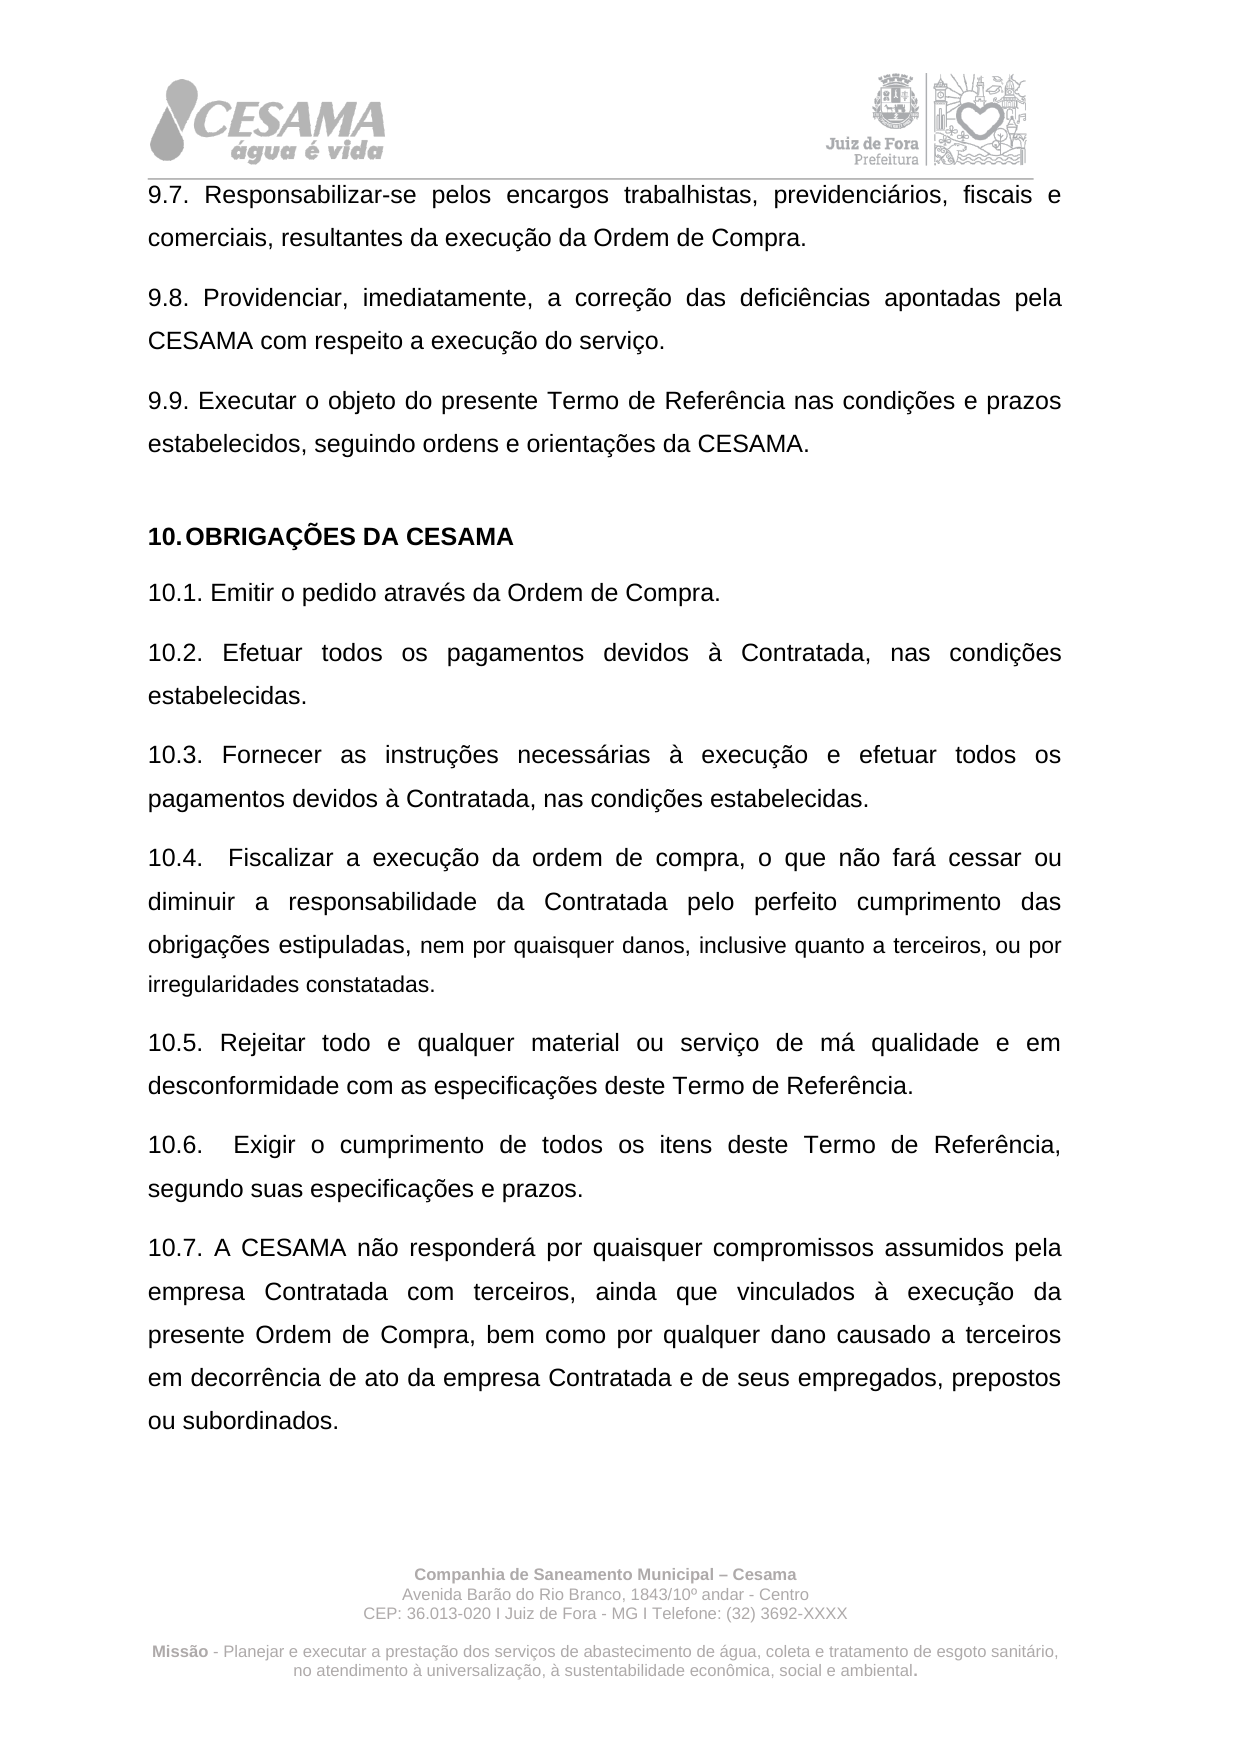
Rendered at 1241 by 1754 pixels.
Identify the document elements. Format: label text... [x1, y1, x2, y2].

text 10.6. Exigir o cumprimento de todos os itens deste Termo de Referência, segundo suas especificações e prazos. [148, 1131, 1063, 1202]
text 10.7. A CESAMA não responderá por quaisquer compromissos assumidos pela empresa Contratada com terceiros, ainda que vinculados à execução da presente Ordem de Compra, bem como por qualquer dano causado a terceiros em decorrência de ato da empresa Contratada e de seus empregados, prepostos ou subordinados. [148, 1233, 1063, 1435]
list OBRIGAÇÕES DA CESAMA [148, 522, 1063, 551]
text 9.9. Executar o objeto do presente Termo de Referência nas condições e prazos estabelecidos, seguindo ordens e orientações da CESAMA. [148, 386, 1063, 458]
text 10.3. Fornecer as instruções necessárias à execução e efetuar todos os pagamentos devidos à Contratada, nas condições estabelecidas. [148, 740, 1063, 812]
text 9.8. Providenciar, imediatamente, a correção das deficiências apontadas pela CESAMA com respeito a execução do serviço. [148, 283, 1063, 355]
text 10.2. Efetuar todos os pagamentos devidos à Contratada, nas condições estabelecidas. [148, 637, 1063, 709]
text 10.4. Fiscalizar a execução da ordem de compra, o que não fará cessar ou diminuir a responsabilidade da Contratada pelo perfeito cumprimento das obrigações estipuladas, nem por quaisquer danos, inclusive quanto a terceiros, ou por irregularidades constatadas. [148, 843, 1063, 998]
text 10.1. Emitir o pedido através da Ordem de Compra. [148, 578, 1063, 606]
text 9.7. Responsabilizar-se pelos encargos trabalhistas, previdenciários, fiscais e comerciais, resultantes da execução da Ordem de Compra. [148, 180, 1063, 252]
picture [147, 73, 1034, 180]
text 10.5. Rejeitar todo e qualquer material ou serviço de má qualidade e em desconformidade com as especificações deste Termo de Referência. [148, 1028, 1063, 1099]
